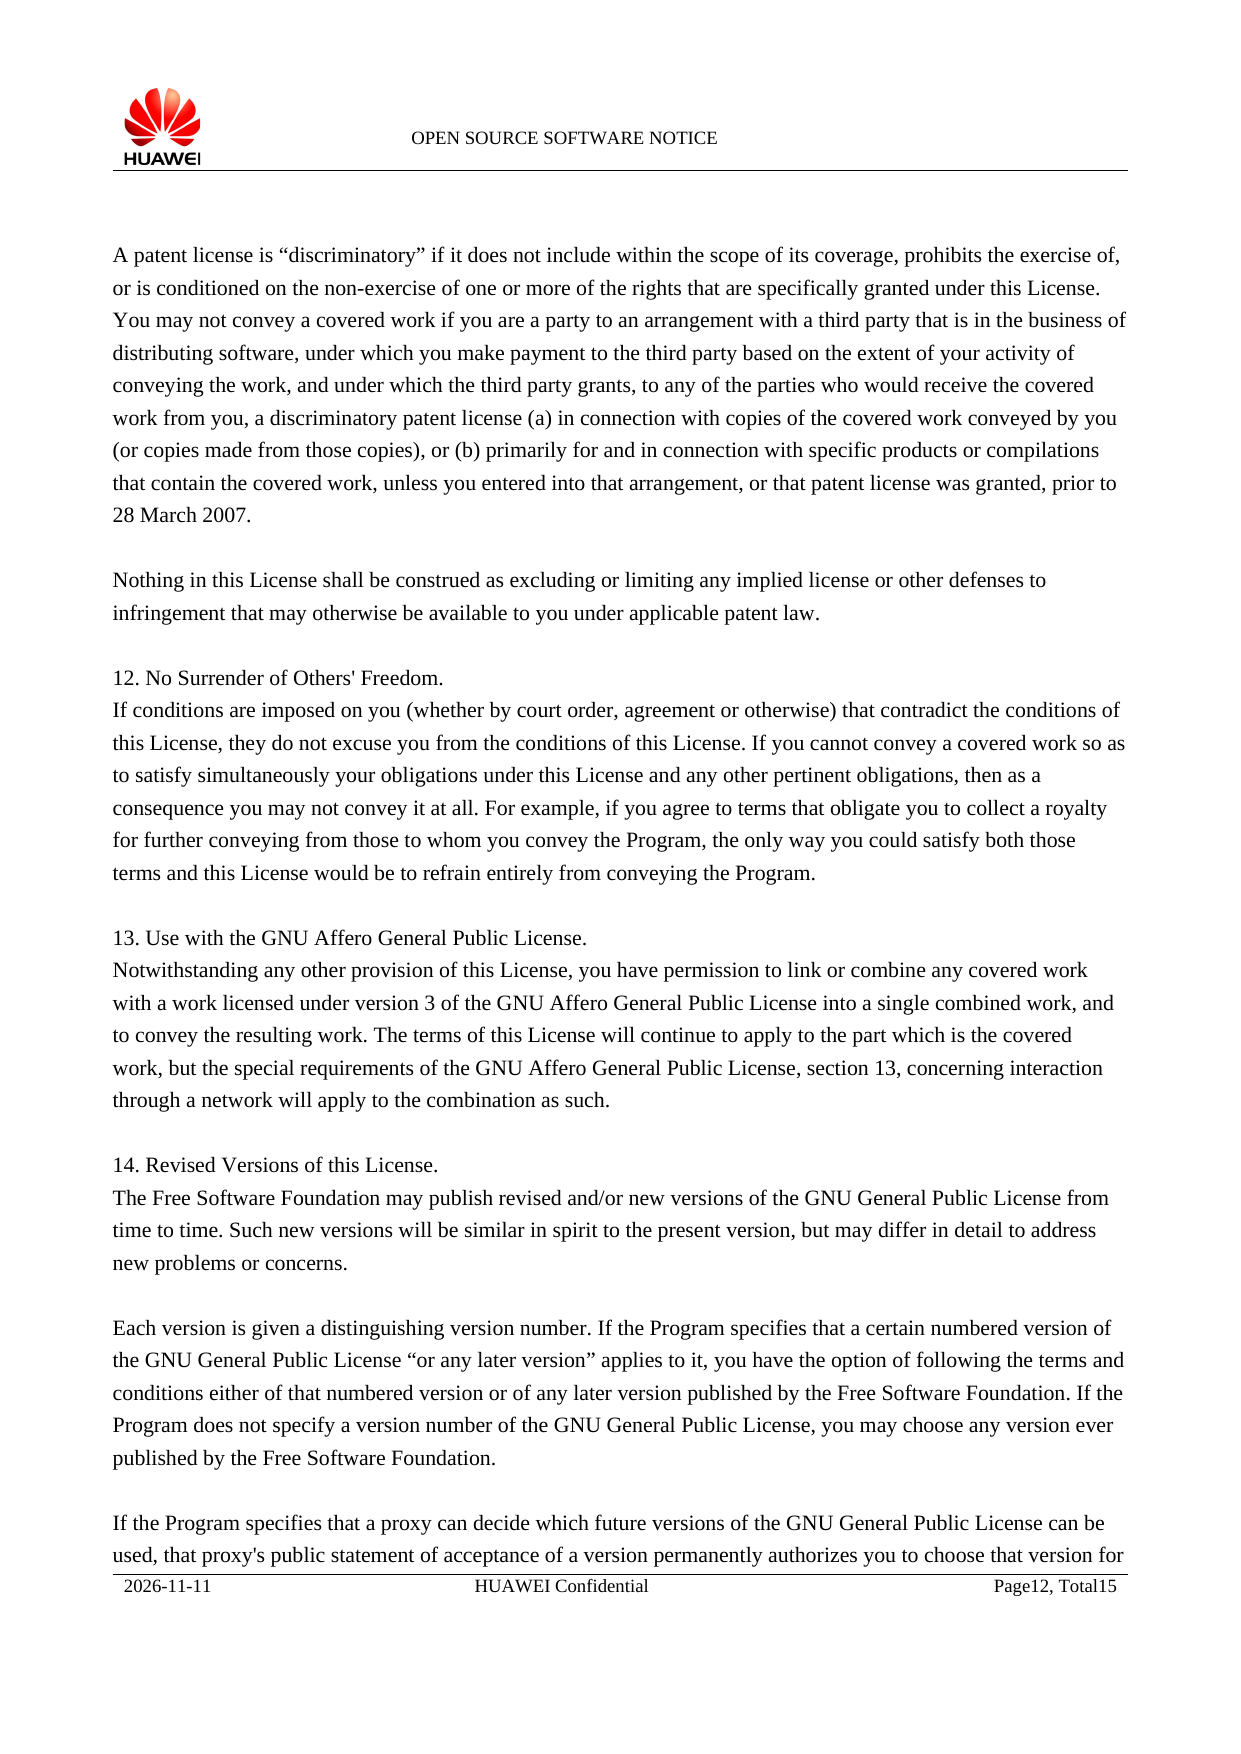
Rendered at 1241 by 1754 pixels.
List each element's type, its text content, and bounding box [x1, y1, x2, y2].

picture [124, 88, 201, 165]
